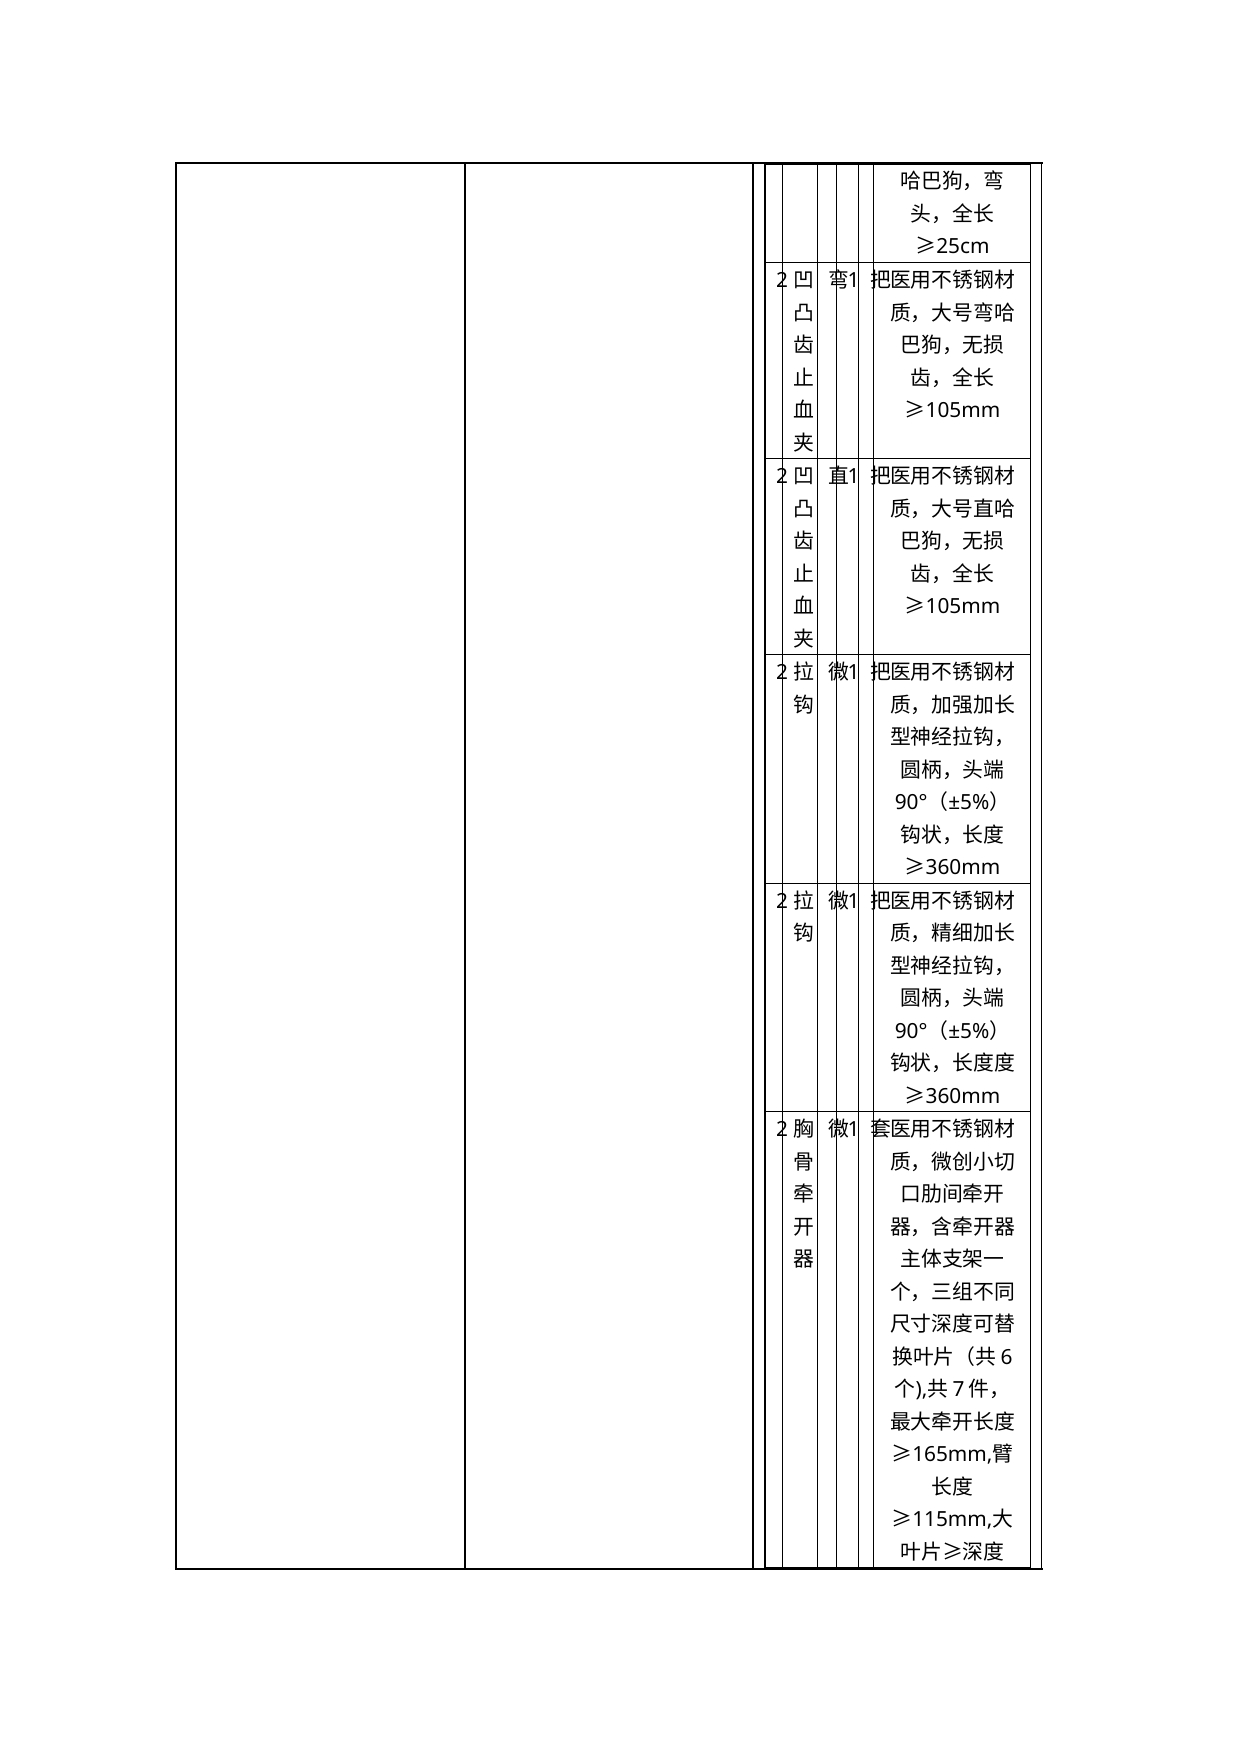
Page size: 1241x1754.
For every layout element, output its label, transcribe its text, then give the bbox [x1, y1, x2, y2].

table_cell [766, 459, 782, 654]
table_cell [754, 164, 764, 1568]
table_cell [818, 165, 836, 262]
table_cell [859, 1112, 873, 1567]
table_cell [874, 1112, 1030, 1567]
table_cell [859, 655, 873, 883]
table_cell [874, 165, 1030, 262]
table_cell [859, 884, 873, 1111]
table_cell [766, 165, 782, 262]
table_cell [818, 1112, 836, 1567]
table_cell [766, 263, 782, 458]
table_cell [837, 1112, 858, 1567]
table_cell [766, 1112, 782, 1567]
table_cell 1 [177, 164, 464, 1568]
table_cell [466, 164, 752, 1568]
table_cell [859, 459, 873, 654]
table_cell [1031, 164, 1041, 1568]
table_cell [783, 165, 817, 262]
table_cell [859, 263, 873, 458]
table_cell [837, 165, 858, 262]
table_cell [783, 1112, 817, 1567]
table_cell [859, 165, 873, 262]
